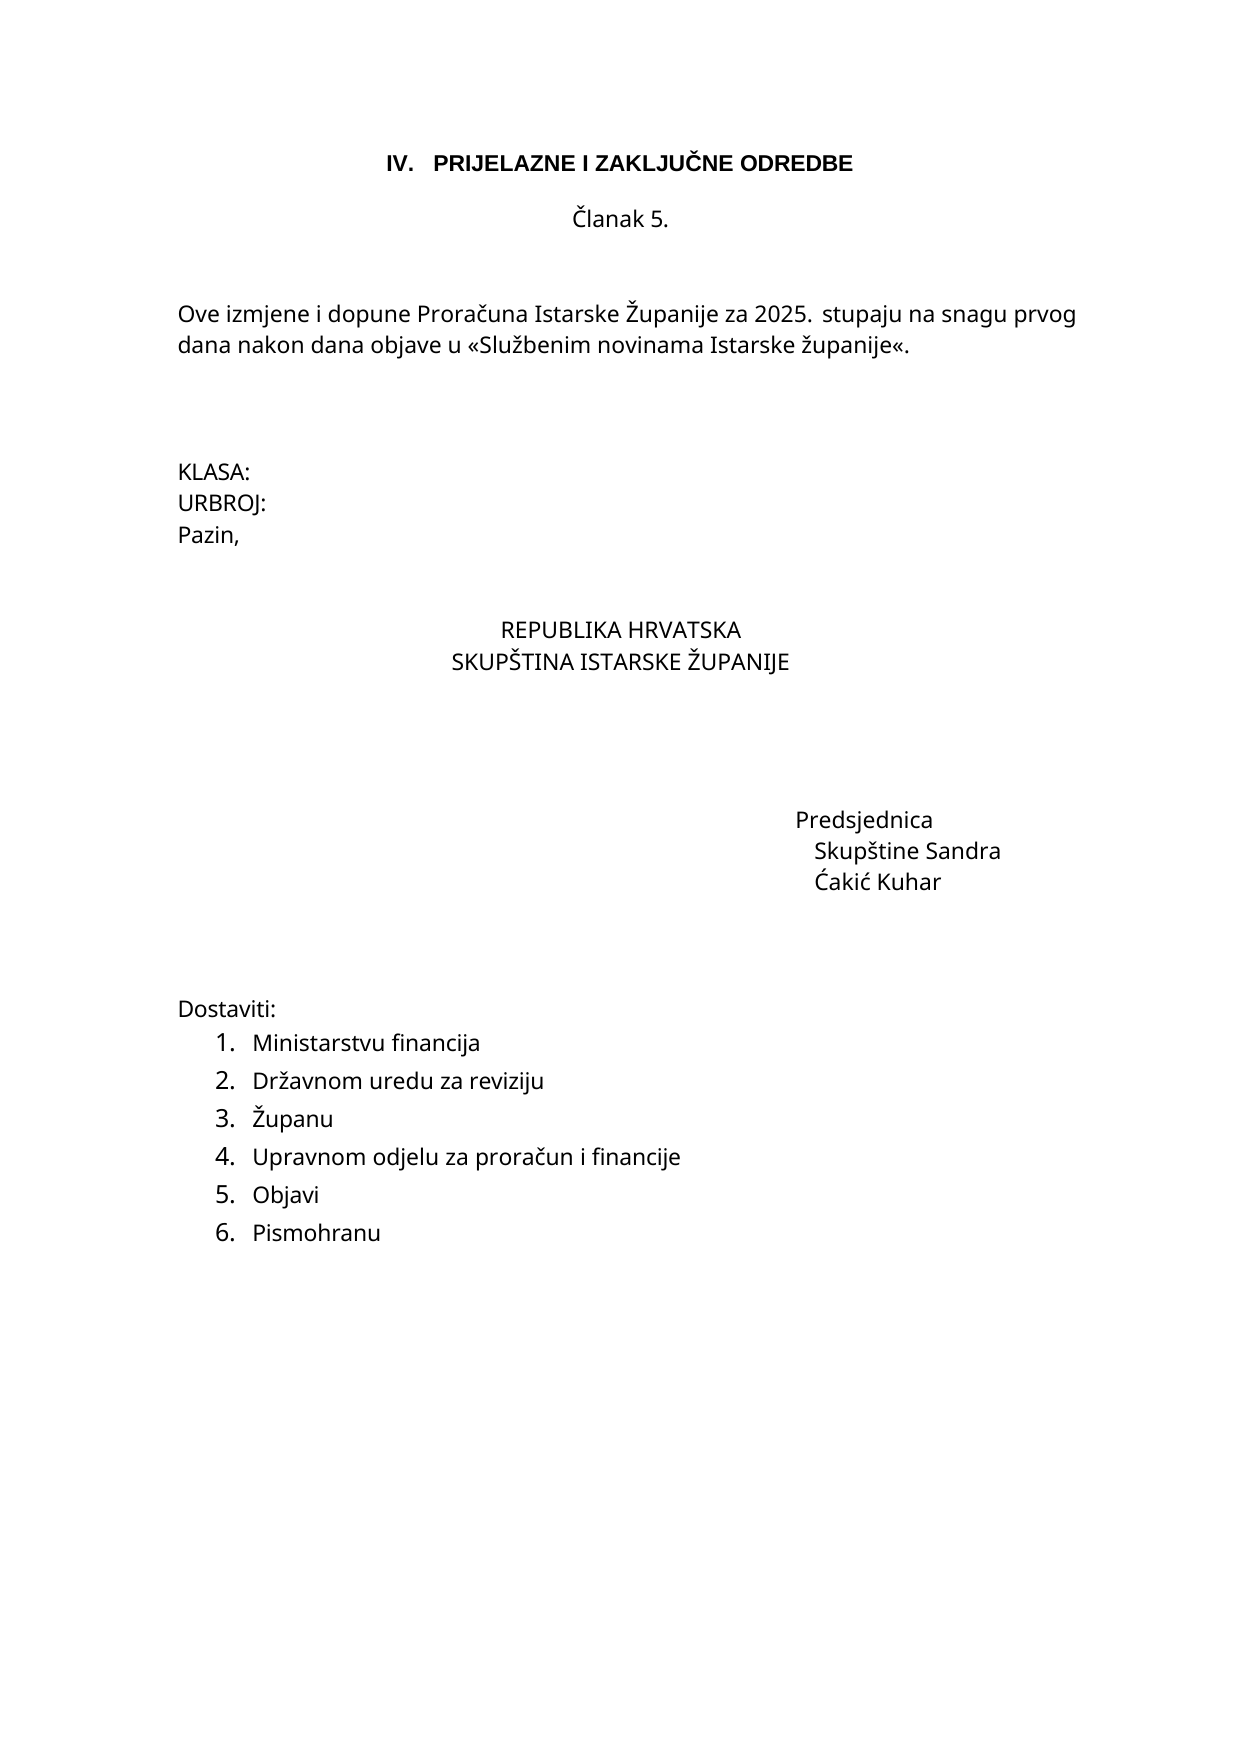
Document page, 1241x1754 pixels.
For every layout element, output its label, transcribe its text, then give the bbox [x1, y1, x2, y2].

list Upravnom odjelu za proračun i financije [215, 1138, 1078, 1172]
text Dostaviti: [177, 993, 1078, 1024]
subtitle PRIJELAZNE I ZAKLJUČNE ODREDBE [386, 149, 1078, 176]
list Pismohranu [215, 1214, 1078, 1248]
list Ministarstvu financija [215, 1024, 1078, 1058]
text REPUBLIKA HRVATSKA SKUPŠTINA ISTARSKE ŽUPANIJE [437, 614, 804, 677]
list Državnom uredu za reviziju [215, 1062, 1078, 1096]
list Županu [215, 1100, 1078, 1134]
text Predsjednica Skupštine Sandra Ćakić Kuhar [795, 804, 1036, 897]
text URBROJ: [177, 487, 1078, 518]
text Ove izmjene i dopune Proračuna Istarske Županije za 2025. stupaju na snagu prvog dana nakon dana objave u «Službenim novinama Istarske županije«. [177, 298, 1078, 360]
text KLASA: [177, 456, 1078, 487]
text Pazin, [177, 519, 1078, 550]
list Objavi [215, 1176, 1078, 1210]
text Članak 5. [177, 203, 1064, 234]
